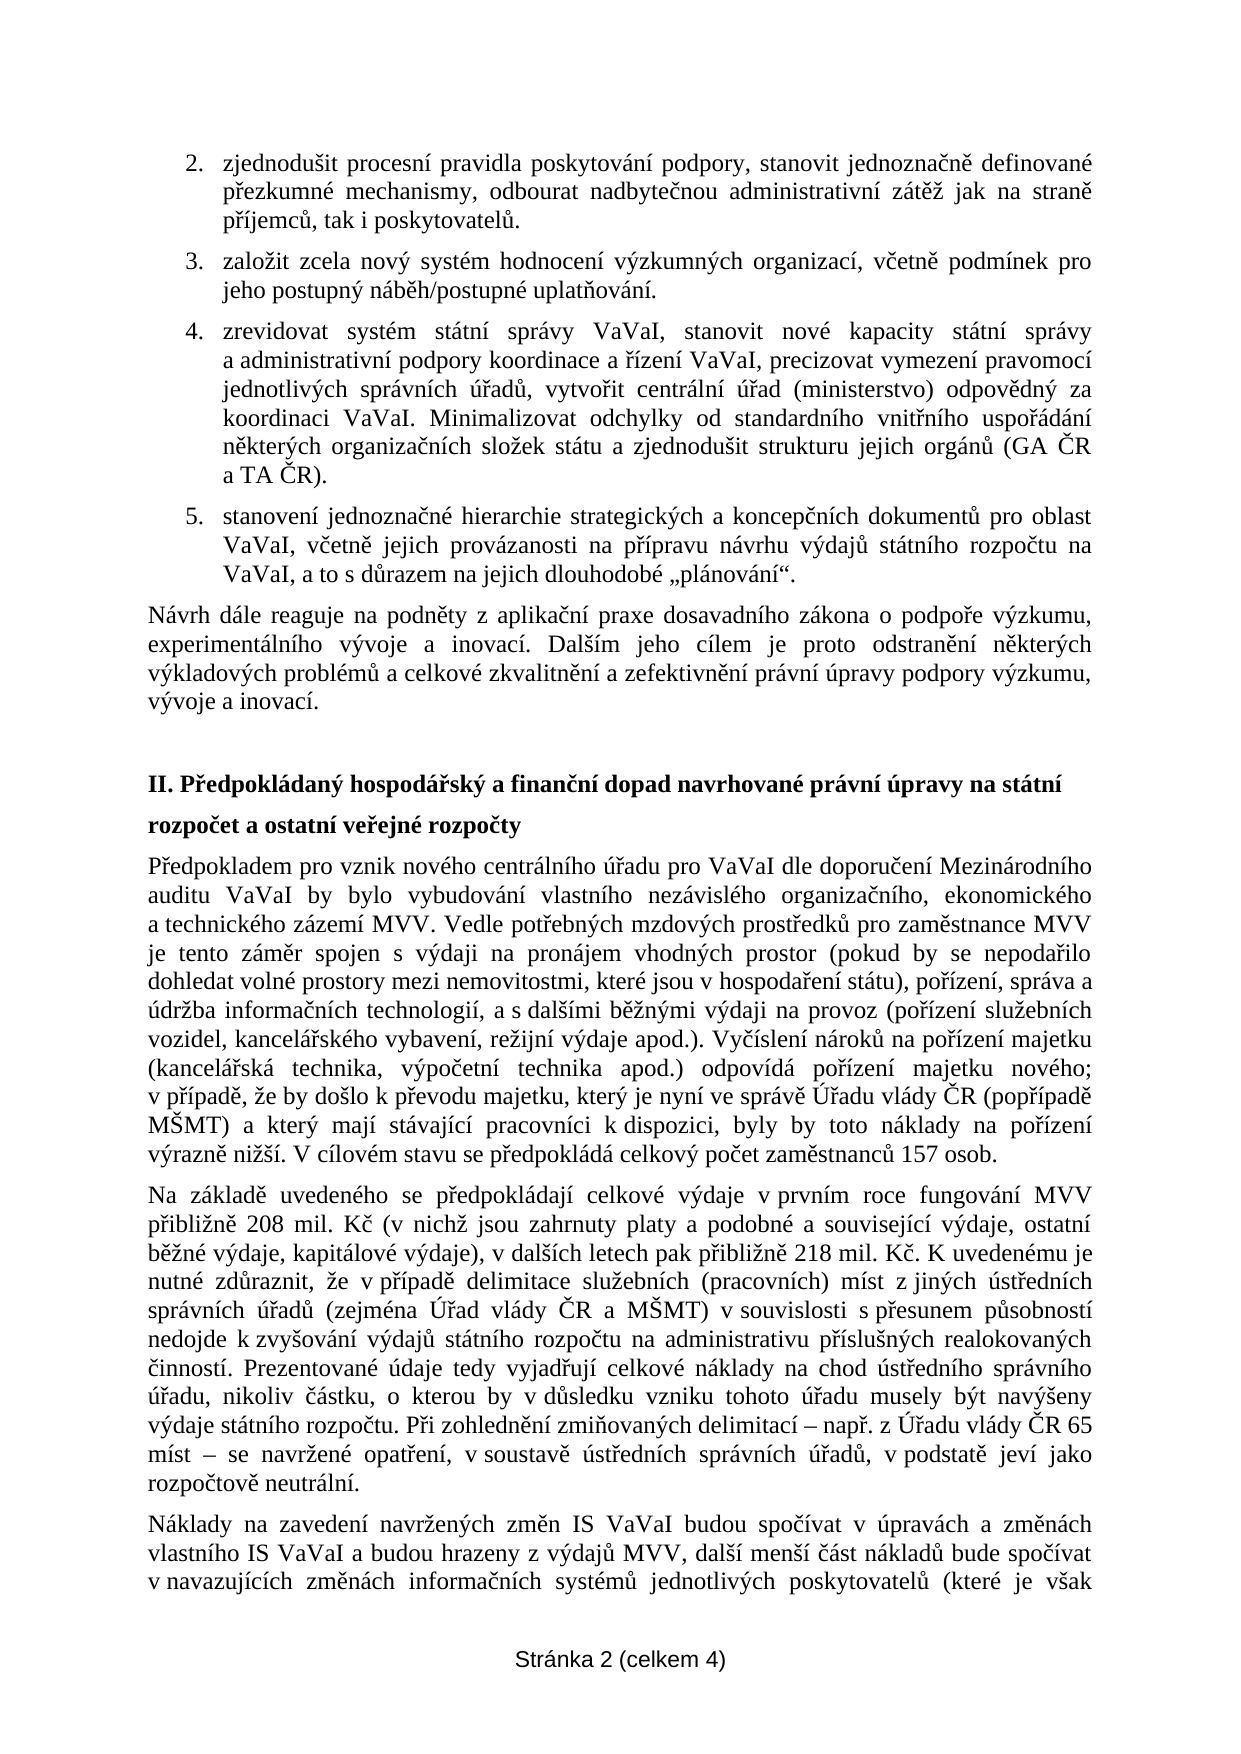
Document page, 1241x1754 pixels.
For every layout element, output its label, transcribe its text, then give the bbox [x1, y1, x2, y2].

text Předpokladem pro vznik nového centrálního úřadu pro VaVaI dle doporučení Mezinárodního auditu VaVaI by bylo vybudování vlastního nezávislého organizačního, ekonomického a technického zázemí MVV. Vedle potřebných mzdových prostředků pro zaměstnance MVV je tento záměr spojen s výdaji na pronájem vhodných prostor (pokud by se nepodařilo dohledat volné prostory mezi nemovitostmi, které jsou v hospodaření státu), pořízení, správa a údržba informačních technologií, a s dalšími běžnými výdaji na provoz (pořízení služebních vozidel, kancelářského vybavení, režijní výdaje apod.). Vyčíslení nároků na pořízení majetku (kancelářská technika, výpočetní technika apod.) odpovídá pořízení majetku nového; v případě, že by došlo k převodu majetku, který je nyní ve správě Úřadu vlády ČR (popřípadě MŠMT) a který mají stávající pracovníci k dispozici, byly by toto náklady na pořízení výrazně nižší. V cílovém stavu se předpokládá celkový počet zaměstnanců 157 osob. [148, 851, 1093, 1168]
list stanovení jednoznačné hierarchie strategických a koncepčních dokumentů pro oblast VaVaI, včetně jejich provázanosti na přípravu návrhu výdajů státního rozpočtu na VaVaI, a to s důrazem na jejich dlouhodobé „plánování“. [185, 501, 1093, 588]
list zrevidovat systém státní správy VaVaI, stanovit nové kapacity státní správy a administrativní podpory koordinace a řízení VaVaI, precizovat vymezení pravomocí jednotlivých správních úřadů, vytvořit centrální úřad (ministerstvo) odpovědný za koordinaci VaVaI. Minimalizovat odchylky od standardního vnitřního uspořádání některých organizačních složek státu a zjednodušit strukturu jejich orgánů (GA ČR a TA ČR). [185, 316, 1093, 489]
list zjednodušit procesní pravidla poskytování podpory, stanovit jednoznačně definované přezkumné mechanismy, odbourat nadbytečnou administrativní zátěž jak na straně příjemců, tak i poskytovatelů. [185, 148, 1093, 234]
text Návrh dále reaguje na podněty z aplikační praxe dosavadního zákona o podpoře výzkumu, experimentálního vývoje a inovací. Dalším jeho cílem je proto odstranění některých výkladových problémů a celkové zkvalitnění a zefektivnění právní úpravy podpory výzkumu, vývoje a inovací. [148, 600, 1093, 715]
text II. Předpokládaný hospodářský a finanční dopad navrhované právní úpravy na státní [148, 769, 1093, 798]
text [148, 1509, 1093, 1595]
list založit zcela nový systém hodnocení výzkumných organizací, včetně podmínek pro jeho postupný náběh/postupné uplatňování. [185, 246, 1093, 304]
text Na základě uvedeného se předpokládají celkové výdaje v prvním roce fungování MVV přibližně 208 mil. Kč (v nichž jsou zahrnuty platy a podobné a související výdaje, ostatní běžné výdaje, kapitálové výdaje), v dalších letech pak přibližně 218 mil. Kč. K uvedenému je nutné zdůraznit, že v případě delimitace služebních (pracovních) míst z jiných ústředních správních úřadů (zejména Úřad vlády ČR a MŠMT) v souvislosti s přesunem působností nedojde k zvyšování výdajů státního rozpočtu na administrativu příslušných realokovaných činností. Prezentované údaje tedy vyjadřují celkové náklady na chod ústředního správního úřadu, nikoliv částku, o kterou by v důsledku vzniku tohoto úřadu musely být navýšeny výdaje státního rozpočtu. Při zohlednění zmiňovaných delimitací – např. z Úřadu vlády ČR 65 míst – se navržené opatření, v soustavě ústředních správních úřadů, v podstatě jeví jako rozpočtově neutrální. [148, 1180, 1093, 1496]
text rozpočet a ostatní veřejné rozpočty [148, 810, 1093, 839]
